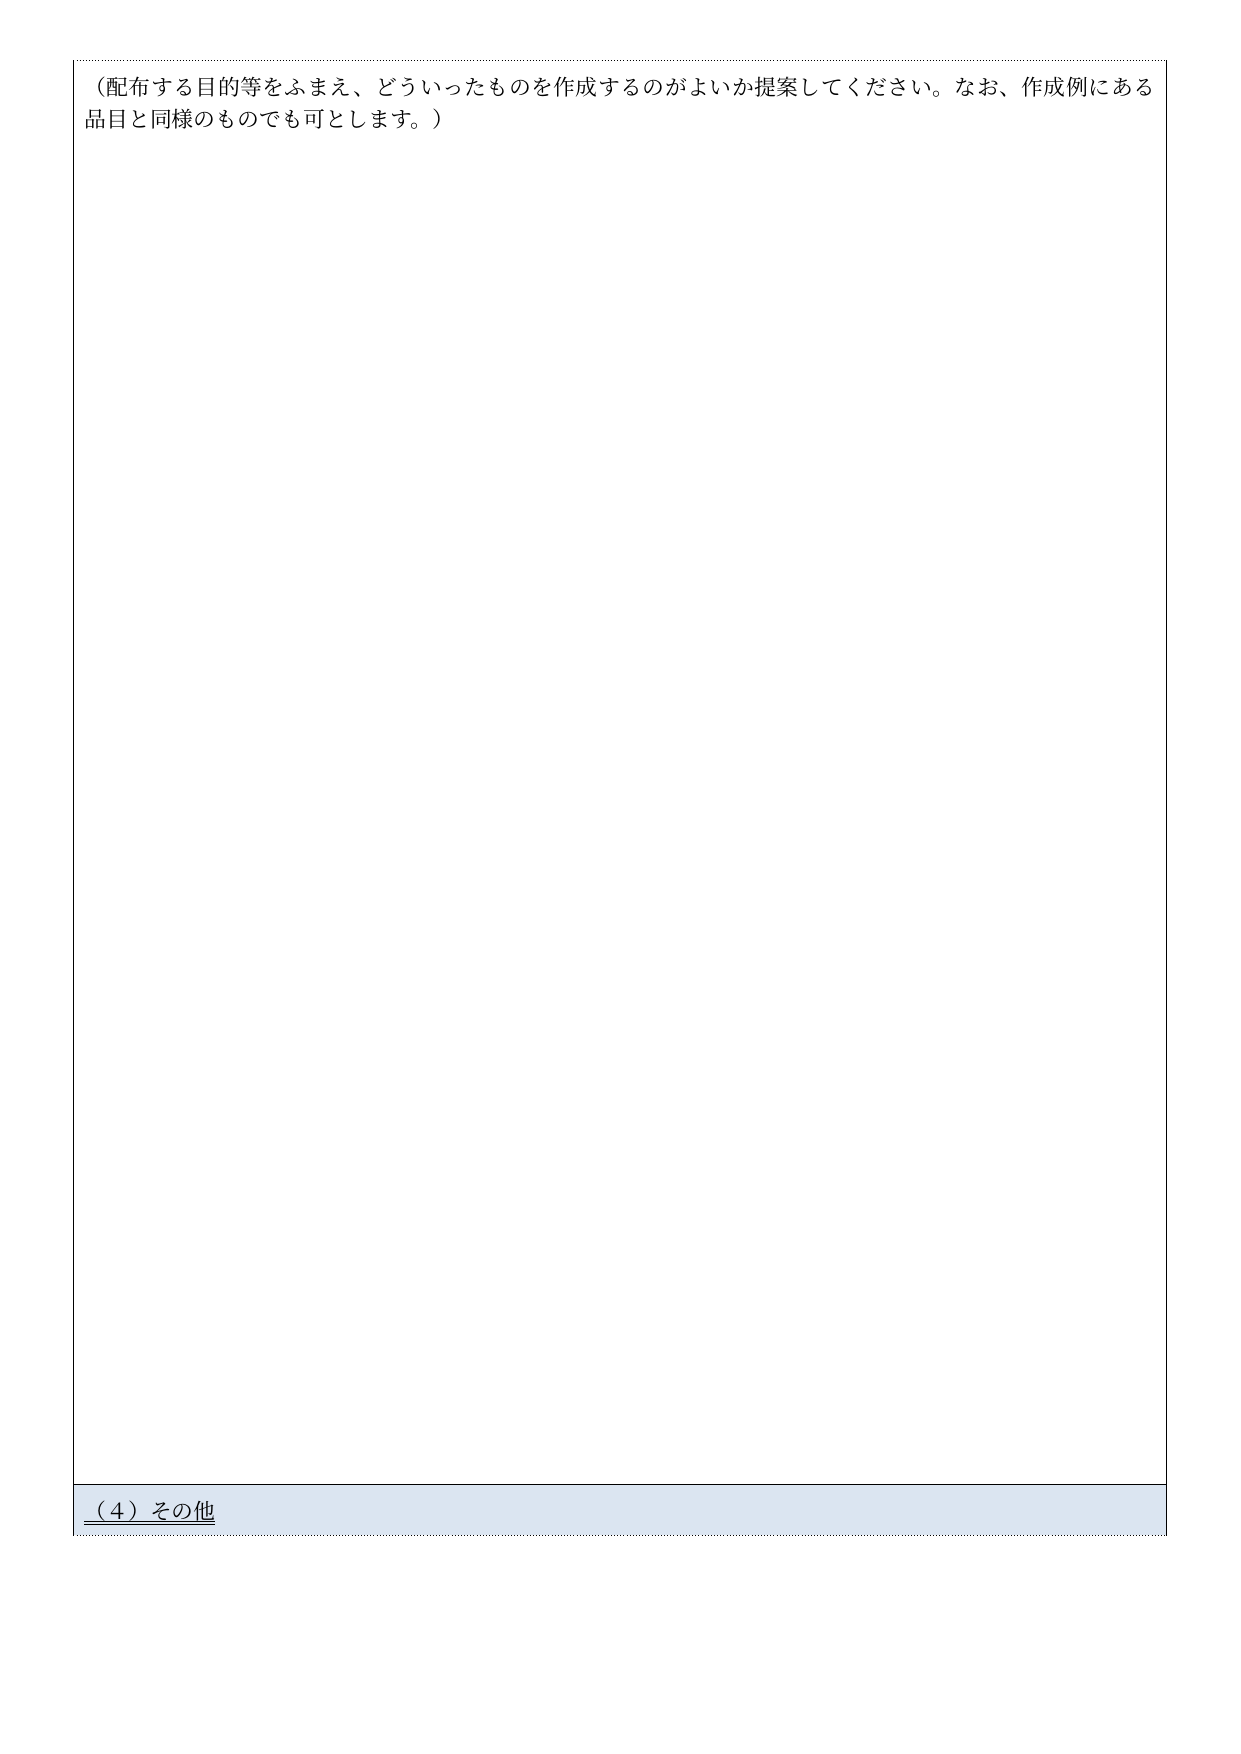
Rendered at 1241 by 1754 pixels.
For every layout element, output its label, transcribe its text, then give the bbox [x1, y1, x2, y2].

table_cell （配布する目的等をふまえ、どういったものを作成するのがよいか提案してください。なお、作成例にある品目と同様のものでも可とします。） [74, 60, 1166, 1484]
table_cell その他 [74, 1485, 1166, 1535]
